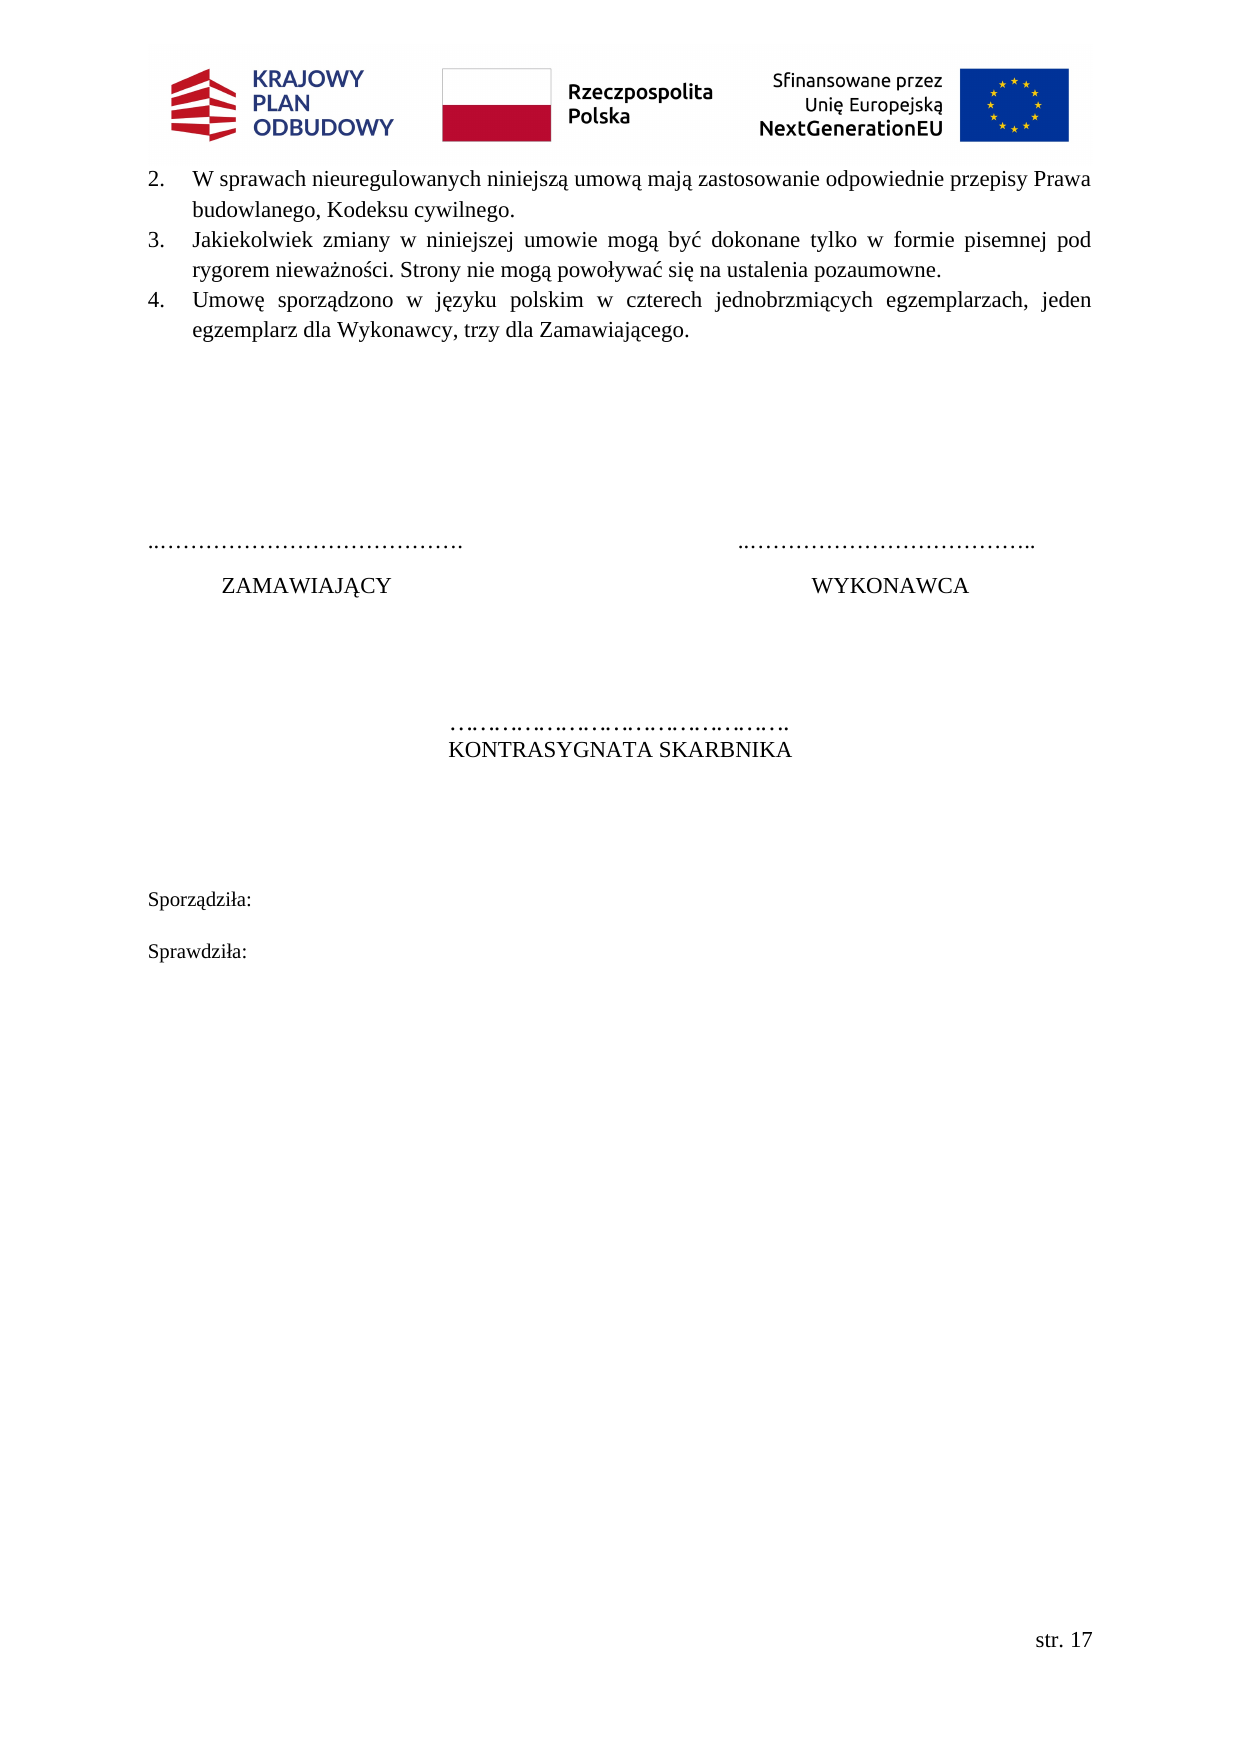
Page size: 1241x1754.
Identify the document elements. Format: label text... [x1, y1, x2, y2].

list W sprawach nieuregulowanych niniejszą umową mają zastosowanie odpowiednie przepisy Prawa budowlanego, Kodeksu cywilnego. [148, 166, 1093, 222]
text ZAMAWIAJĄCY WYKONAWCA [148, 572, 1093, 598]
list Jakiekolwiek zmiany w niniejszej umowie mogą być dokonane tylko w formie pisemnej pod rygorem nieważności. Strony nie mogą powoływać się na ustalenia pozaumowne. [148, 226, 1093, 282]
picture [147, 44, 1093, 166]
text KONTRASYGNATA SKARBNIKA [148, 736, 1093, 763]
text Sporządziła: [148, 887, 1093, 911]
text Sprawdziła: [148, 939, 1093, 963]
list Umowę sporządzono w języku polskim w czterech jednobrzmiących egzemplarzach, jeden egzemplarz dla Wykonawcy, trzy dla Zamawiającego. [148, 286, 1093, 343]
subtitle ………………………………………. [148, 707, 1093, 736]
text ..…………………………………. ..……………………………….. [148, 527, 1093, 553]
